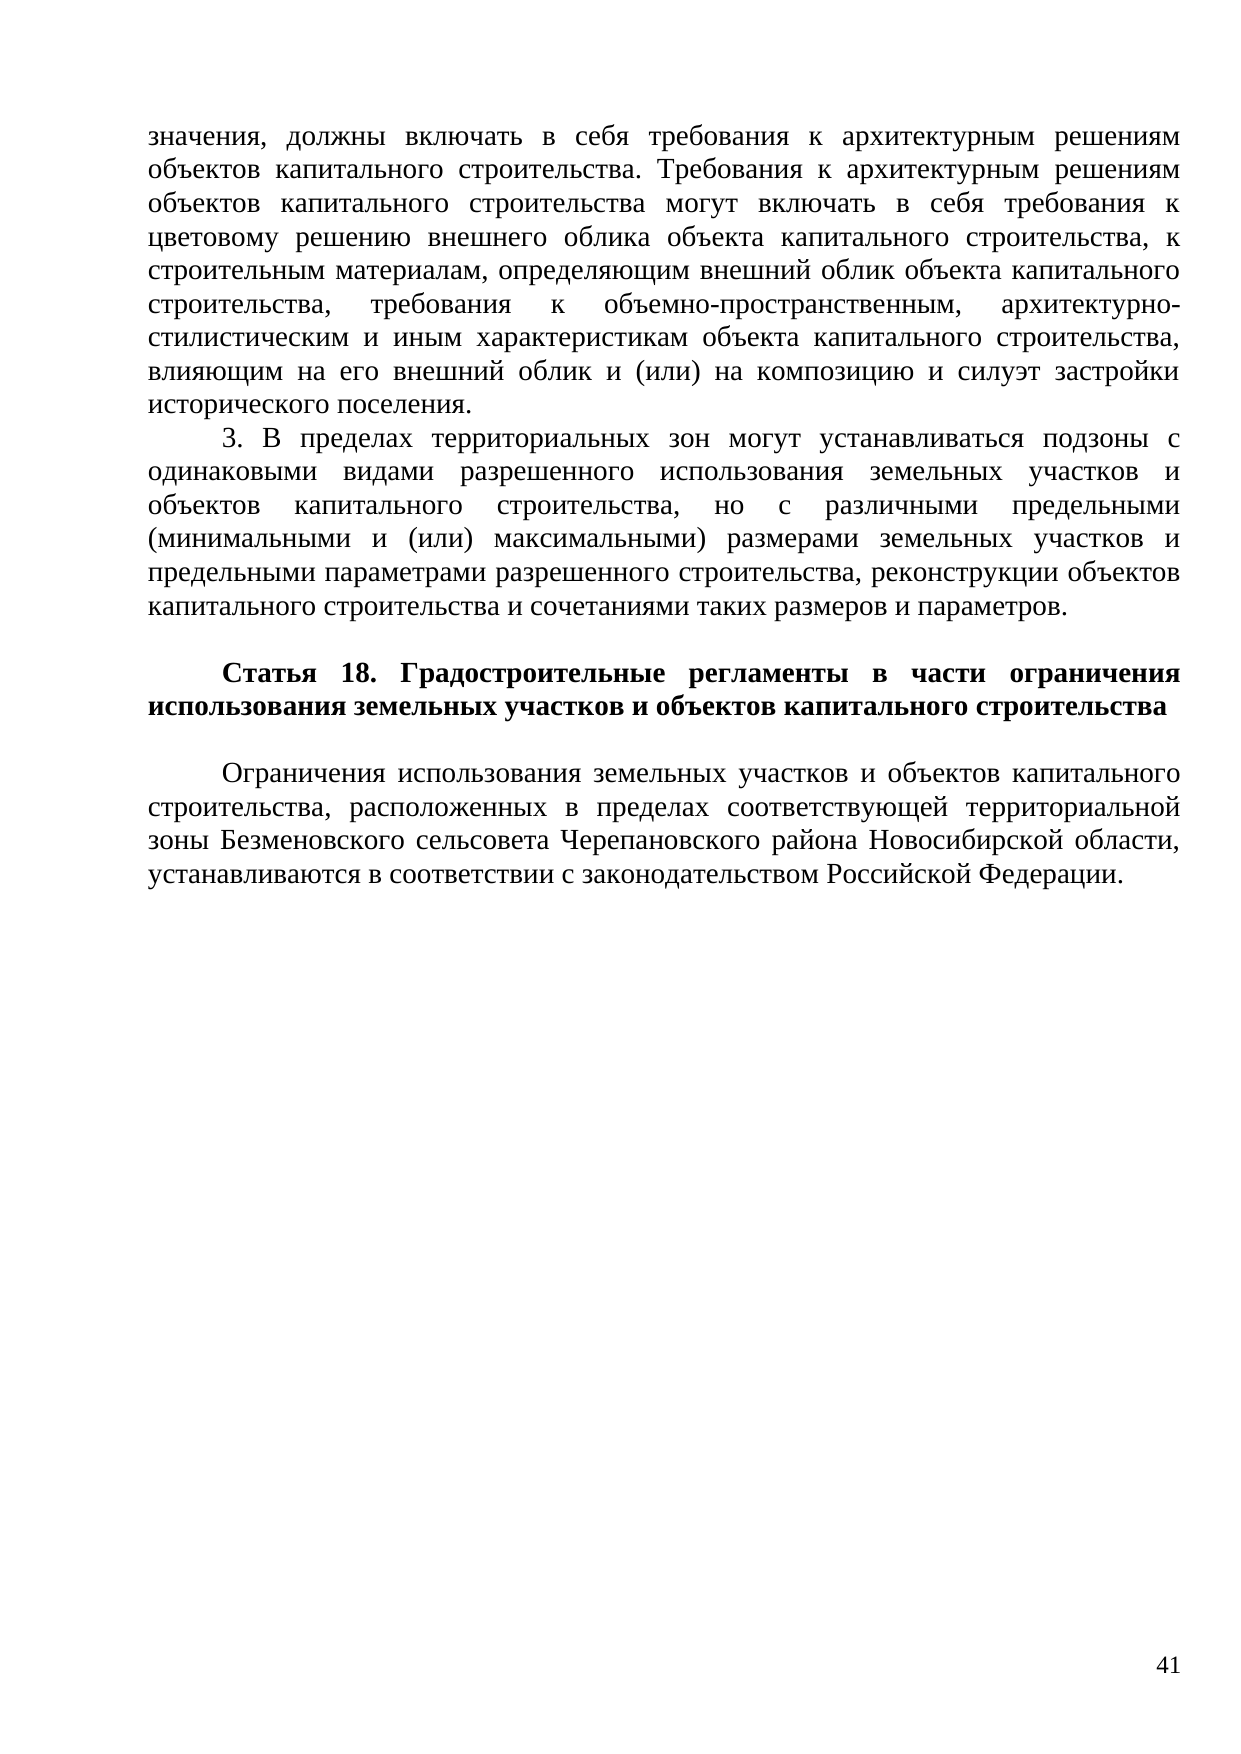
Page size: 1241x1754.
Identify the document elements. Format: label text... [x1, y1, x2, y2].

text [148, 118, 1181, 420]
text Статья 18. Градостроительные регламенты в части ограничения использования земельных участков и объектов капитального строительства [148, 655, 1181, 722]
text Ограничения использования земельных участков и объектов капитального строительства, расположенных в пределах соответствующей территориальной зоны Безменовского сельсовета Черепановского района Новосибирской области, устанавливаются в соответствии с законодательством Российской Федерации. [148, 755, 1181, 889]
text 3. В пределах территориальных зон могут устанавливаться подзоны с одинаковыми видами разрешенного использования земельных участков и объектов капитального строительства, но с различными предельными (минимальными и (или) максимальными) размерами земельных участков и предельными параметрами разрешенного строительства, реконструкции объектов капитального строительства и сочетаниями таких размеров и параметров. [148, 420, 1181, 621]
